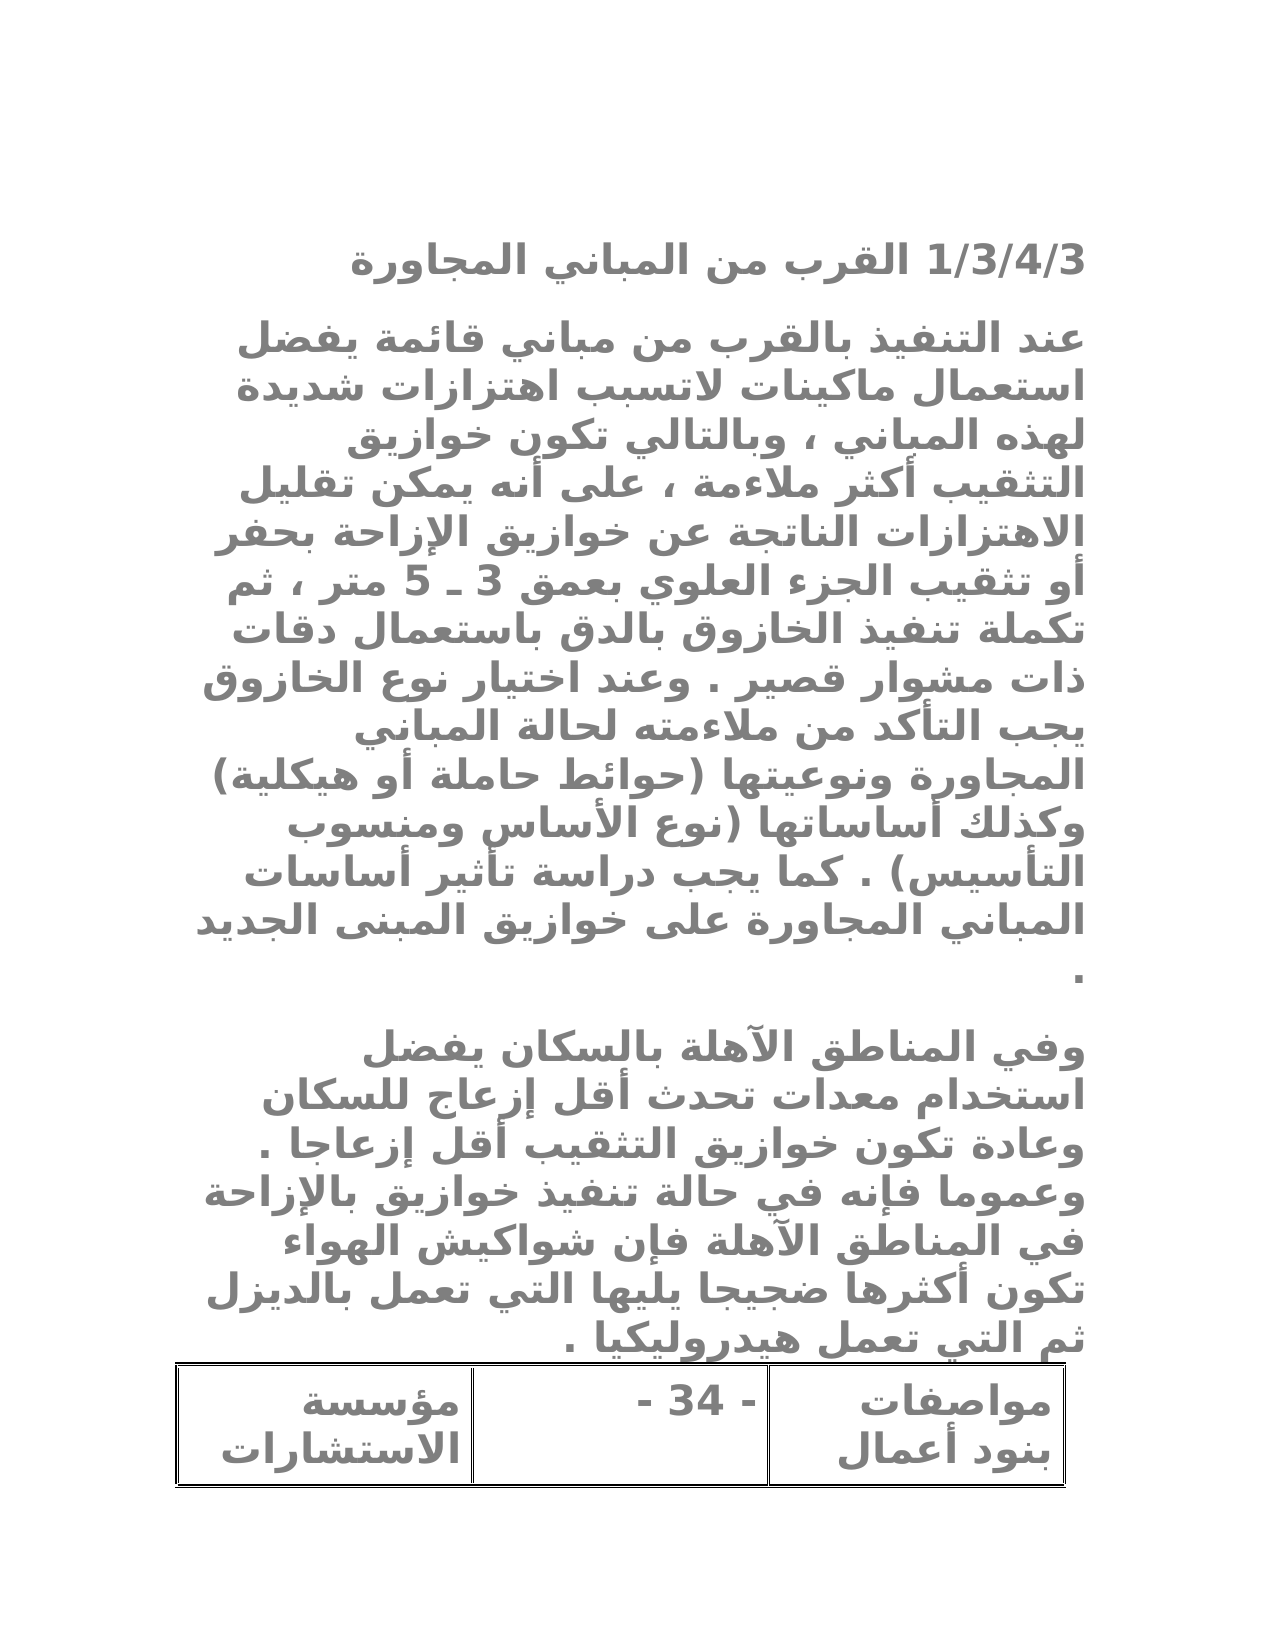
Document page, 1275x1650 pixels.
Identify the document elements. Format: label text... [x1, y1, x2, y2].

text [187, 150, 1087, 247]
text عند التنفيذ بالقرب من مباني قائمة يفضل استعمال ماكينات لاتسبب اهتزازات شديدة لهذه المباني ، وبالتالي تكون خوازيق التثقيب أكثر ملاءمة ، على أنه يمكن تقليل الاهتزازات الناتجة عن خوازيق الإزاحة بحفر أو تثقيب الجزء العلوي بعمق 3 ـ 5 متر ، ثم تكملة تنفيذ الخازوق بالدق باستعمال دقات ذات مشوار قصير . وعند اختيار نوع الخازوق يجب التأكد من ملاءمته لحالة المباني المجاورة ونوعيتها (حوائط حاملة أو هيكلية) وكذلك أساساتها (نوع الأساس ومنسوب التأسيس) . كما يجب دراسة تأثير أساسات المباني المجاورة على خوازيق المبنى الجديد . [187, 440, 1087, 1119]
text 1/3/4/3 القرب من المباني المجاورة [187, 362, 1087, 411]
text وفي المناطق الآهلة بالسكان يفضل استخدام معدات تحدث أقل إزعاج للسكان وعادة تكون خوازيق التثقيب أقل إزعاجا . وعموما فإنه في حالة تنفيذ خوازيق بالإزاحة في المناطق الآهلة فإن شواكيش الهواء تكون أكثرها ضجيجا يليها التي تعمل بالديزل ثم التي تعمل هيدروليكيا . [187, 1149, 1087, 1488]
